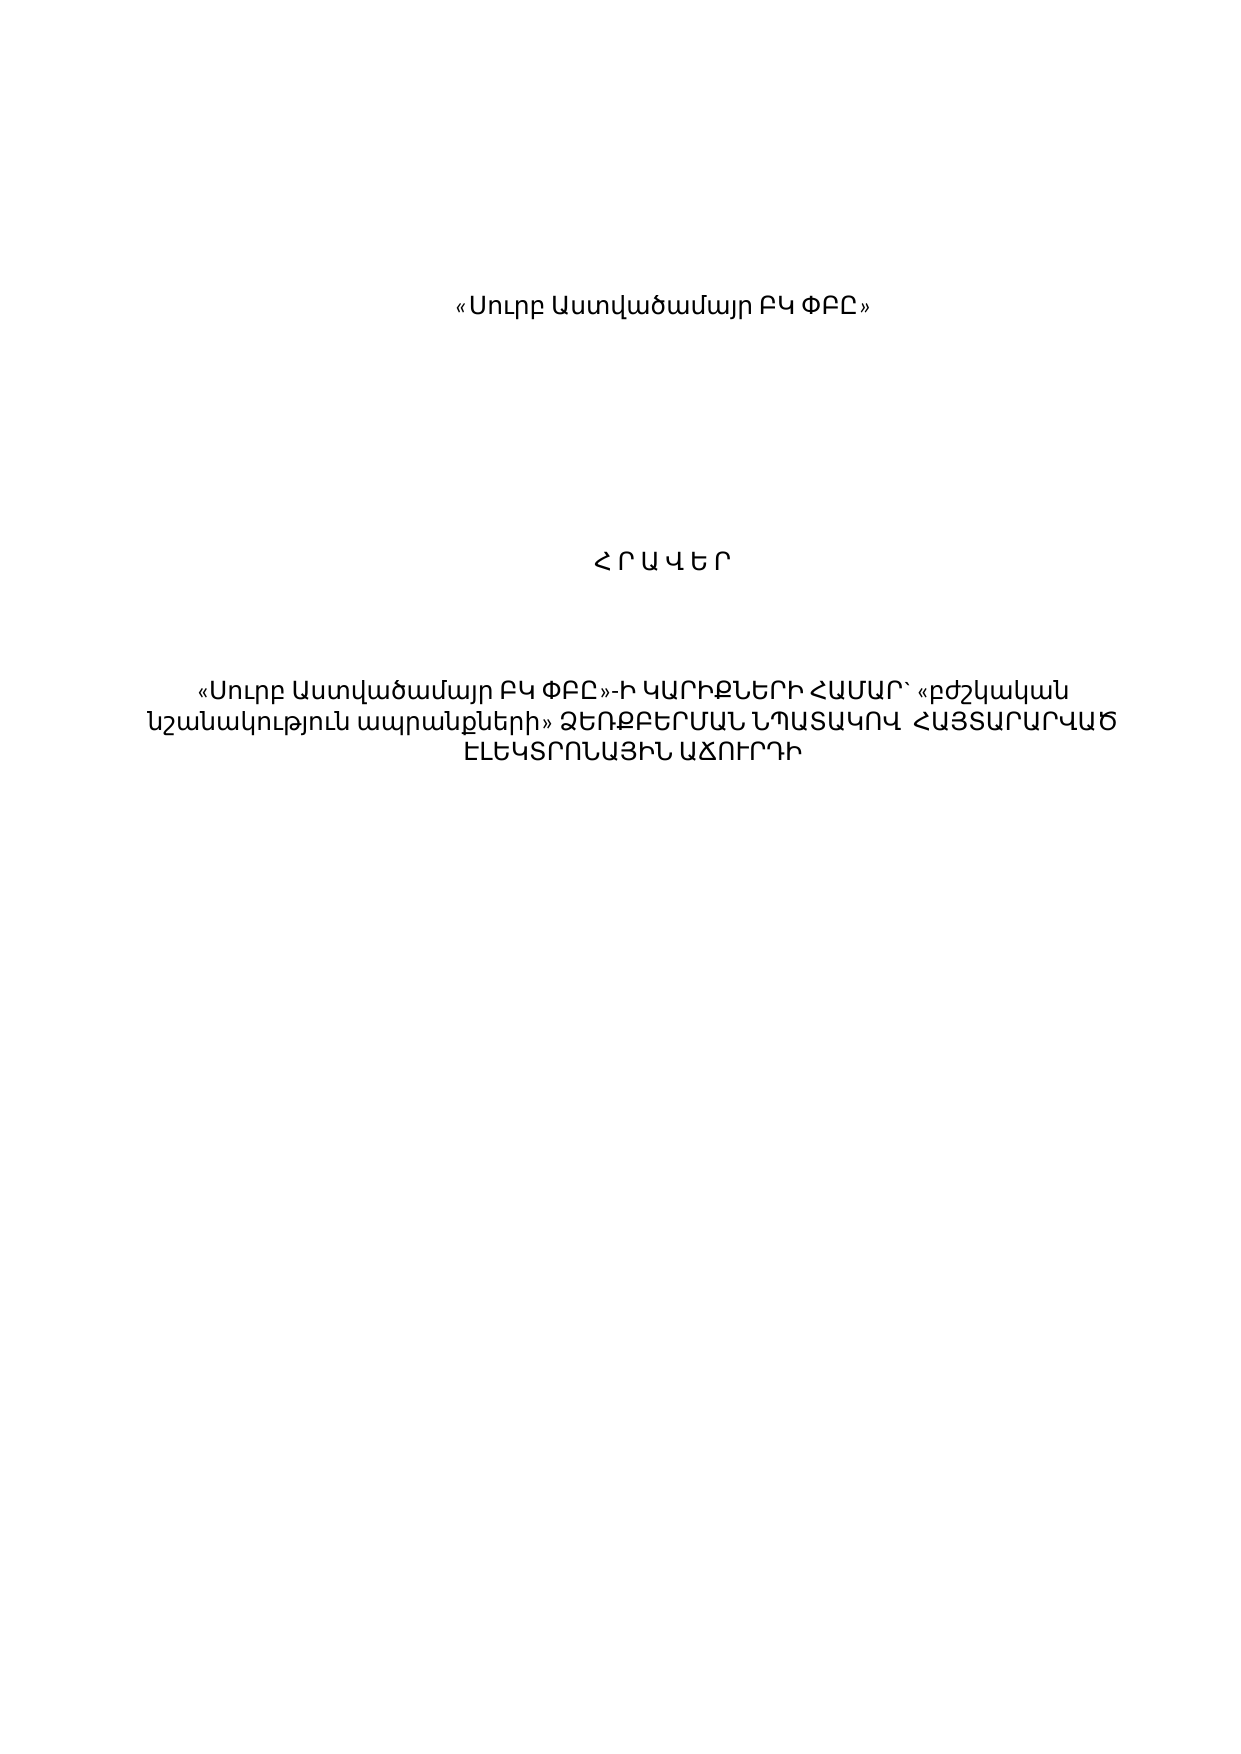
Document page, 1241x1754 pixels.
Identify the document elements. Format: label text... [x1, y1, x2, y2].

text «Սուրբ Աստվածամայր ԲԿ ՓԲԸ»-Ի ԿԱՐԻՔՆԵՐԻ ՀԱՄԱՐ` «բժշկական նշանակություն ապրանքների» ՁԵՌՔԲԵՐՄԱՆ ՆՊԱՏԱԿՈՎ ՀԱՅՏԱՐԱՐՎԱԾ ԷԼԵԿՏՐՈՆԱՅԻՆ ԱՃՈՒՐԴԻ [94, 676, 1172, 767]
text « Սուրբ Աստվածամայր ԲԿ ՓԲԸ» [94, 290, 1172, 321]
text Հ Ր Ա Վ Ե Ր [94, 546, 1172, 577]
